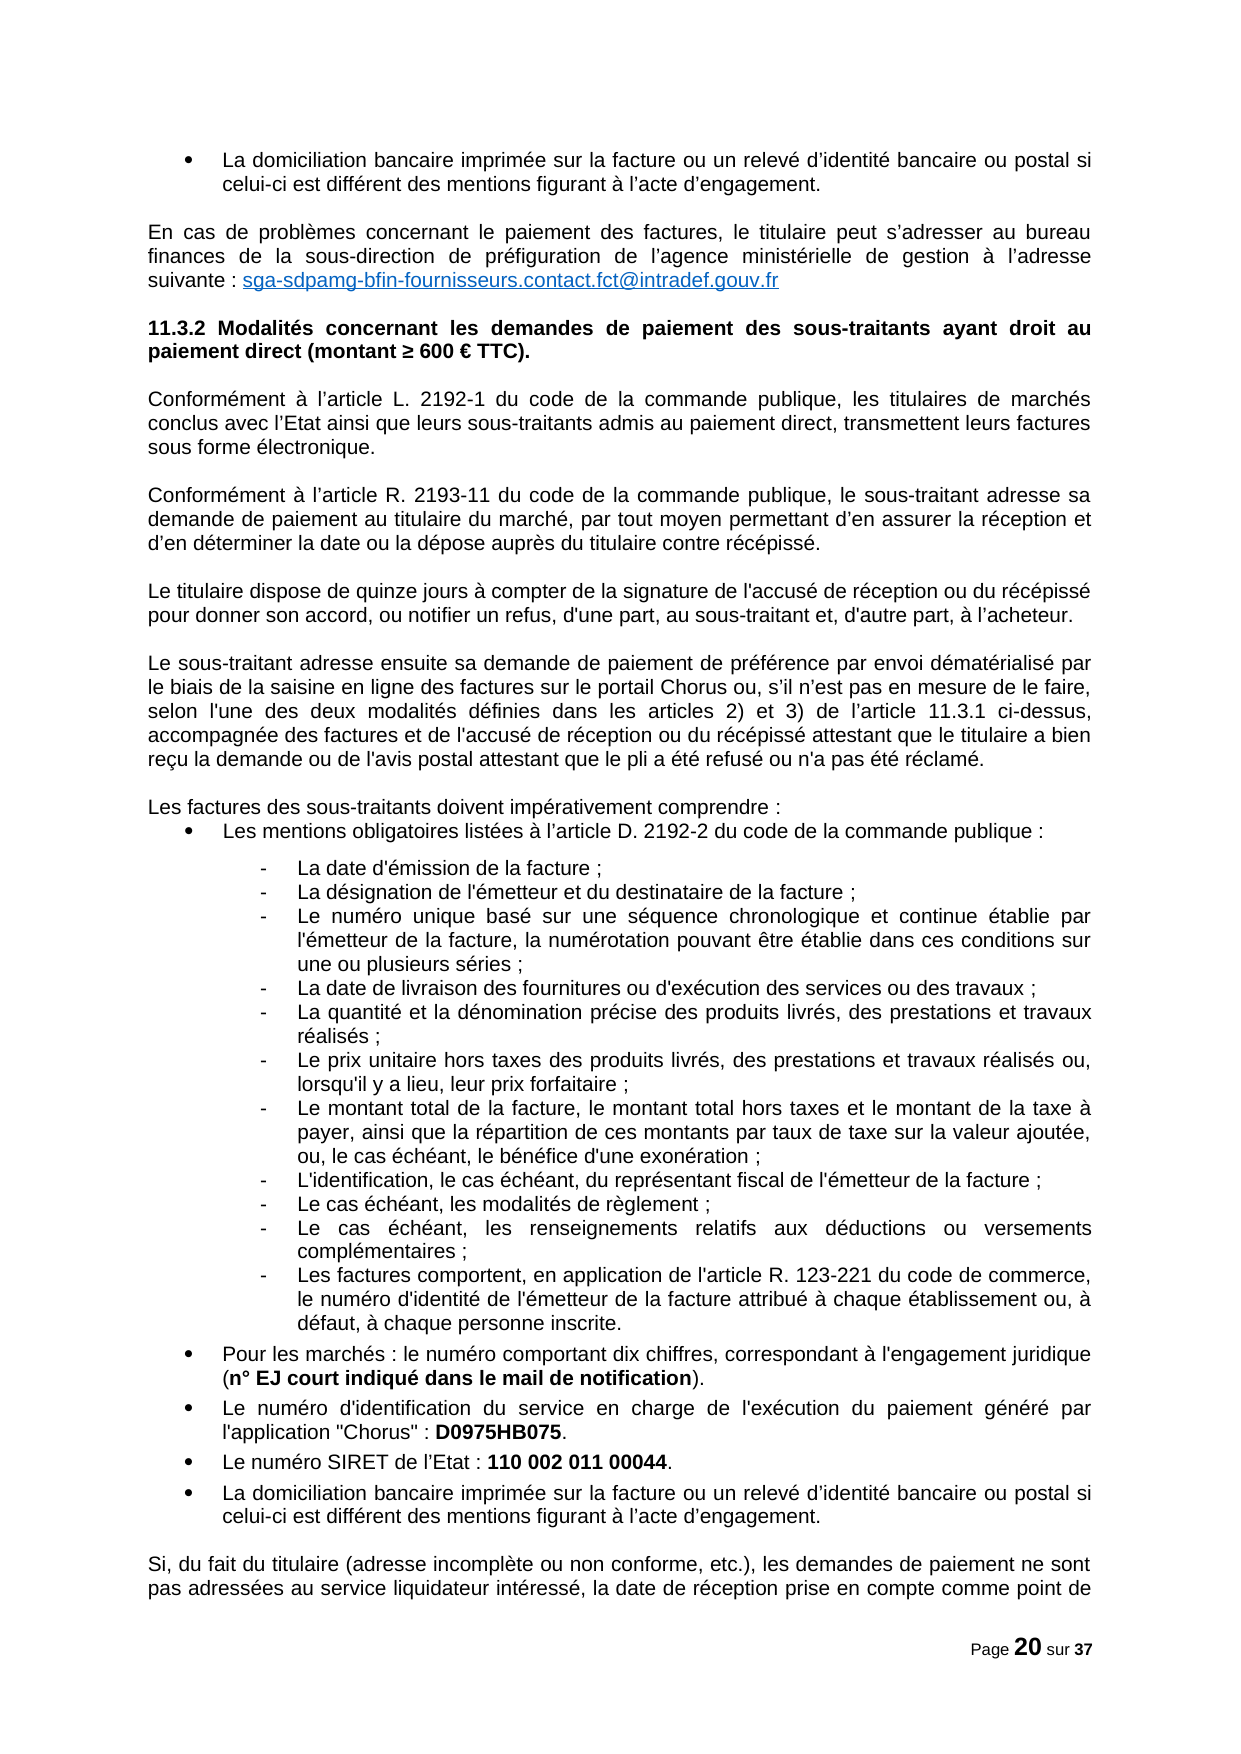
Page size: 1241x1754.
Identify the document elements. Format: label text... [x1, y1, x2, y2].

list Le cas échéant, les renseignements relatifs aux déductions ou versements complémentaires ; [260, 1215, 1093, 1263]
list Le cas échéant, les modalités de règlement ; [260, 1191, 1093, 1215]
text Conformément à l’article L. 2192-1 du code de la commande publique, les titulaires de marchés conclus avec l’Etat ainsi que leurs sous-traitants admis au paiement direct, transmettent leurs factures sous forme électronique. [148, 387, 1093, 459]
list L'identification, le cas échéant, du représentant fiscal de l'émetteur de la facture ; [260, 1167, 1093, 1191]
list Le montant total de la facture, le montant total hors taxes et le montant de la taxe à payer, ainsi que la répartition de ces montants par taux de taxe sur la valeur ajoutée, ou, le cas échéant, le bénéfice d'une exonération ; [260, 1096, 1093, 1167]
list Pour les marchés : le numéro comportant dix chiffres, correspondant à l'engagement juridique (n° EJ court indiqué dans le mail de notification). [185, 1341, 1093, 1389]
list Le prix unitaire hors taxes des produits livrés, des prestations et travaux réalisés ou, lorsqu'il y a lieu, leur prix forfaitaire ; [260, 1048, 1093, 1096]
list Les factures comportent, en application de l'article R. 123-221 du code de commerce, le numéro d'identité de l'émetteur de la facture attribué à chaque établissement ou, à défaut, à chaque personne inscrite. [260, 1263, 1093, 1335]
text Conformément à l’article R. 2193-11 du code de la commande publique, le sous-traitant adresse sa demande de paiement au titulaire du marché, par tout moyen permettant d’en assurer la réception et d’en déterminer la date ou la dépose auprès du titulaire contre récépissé. [148, 483, 1093, 555]
text En cas de problèmes concernant le paiement des factures, le titulaire peut s’adresser au bureau finances de la sous-direction de préfiguration de l’agence ministérielle de gestion à l’adresse suivante : sga-sdpamg-bfin-fournisseurs.contact.fct@intradef.gouv.fr [148, 219, 1093, 291]
list Le numéro unique basé sur une séquence chronologique et continue établie par l'émetteur de la facture, la numérotation pouvant être établie dans ces conditions sur une ou plusieurs séries ; [260, 904, 1093, 976]
list La domiciliation bancaire imprimée sur la facture ou un relevé d’identité bancaire ou postal si celui-ci est différent des mentions figurant à l’acte d’engagement. [185, 1480, 1093, 1528]
list La quantité et la dénomination précise des produits livrés, des prestations et travaux réalisés ; [260, 1000, 1093, 1048]
list Les mentions obligatoires listées à l’article D. 2192-2 du code de la commande publique : [185, 818, 1093, 843]
list La désignation de l'émetteur et du destinataire de la facture ; [260, 880, 1093, 904]
list La domiciliation bancaire imprimée sur la facture ou un relevé d’identité bancaire ou postal si celui-ci est différent des mentions figurant à l’acte d’engagement. [185, 148, 1093, 196]
text Le sous-traitant adresse ensuite sa demande de paiement de préférence par envoi dématérialisé par le biais de la saisine en ligne des factures sur le portail Chorus ou, s’il n’est pas en mesure de le faire, selon l'une des deux modalités définies dans les articles 2) et 3) de l’article 11.3.1 ci-dessus, accompagnée des factures et de l'accusé de réception ou du récépissé attestant que le titulaire a bien reçu la demande ou de l'avis postal attestant que le pli a été refusé ou n'a pas été réclamé. [148, 651, 1093, 771]
list La date de livraison des fournitures ou d'exécution des services ou des travaux ; [260, 976, 1093, 1000]
text 11.3.2 Modalités concernant les demandes de paiement des sous-traitants ayant droit au paiement direct (montant ≥ 600 € TTC). [148, 315, 1093, 363]
list La date d'émission de la facture ; [260, 856, 1093, 880]
text Le titulaire dispose de quinze jours à compter de la signature de l'accusé de réception ou du récépissé pour donner son accord, ou notifier un refus, d'une part, au sous-traitant et, d'autre part, à l’acheteur. [148, 579, 1093, 627]
text Les factures des sous-traitants doivent impérativement comprendre : [148, 794, 1093, 818]
list Le numéro d'identification du service en charge de l'exécution du paiement généré par l'application "Chorus" : D0975HB075. [185, 1396, 1093, 1444]
list Le numéro SIRET de l’Etat : 110 002 011 00044. [185, 1450, 1093, 1474]
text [148, 1552, 1093, 1600]
